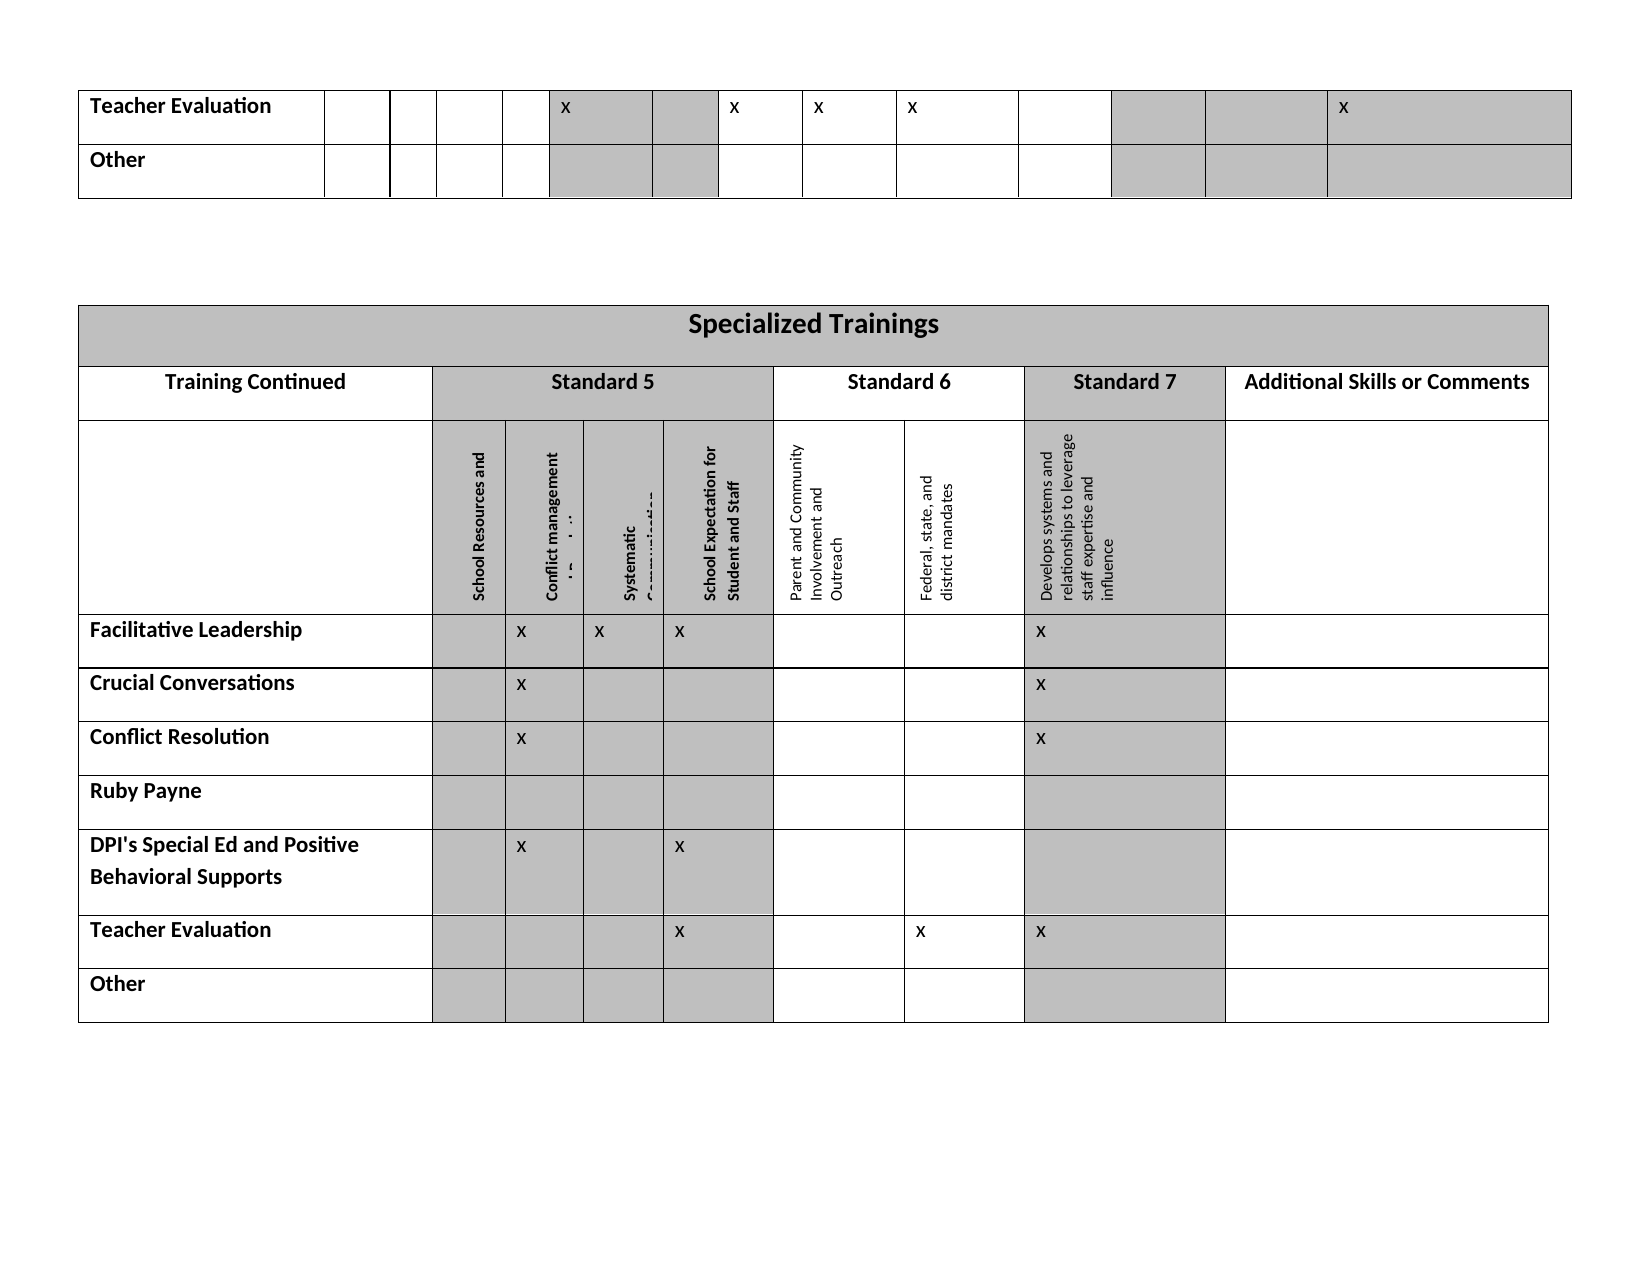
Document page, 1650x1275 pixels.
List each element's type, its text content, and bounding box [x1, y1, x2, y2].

table_cell [774, 722, 904, 775]
table_cell [1019, 91, 1111, 144]
table_cell [1226, 421, 1548, 614]
table_cell x [905, 916, 1024, 968]
table_cell [433, 722, 505, 775]
table_cell [506, 916, 583, 968]
table_cell Conflict Resolution [79, 722, 432, 775]
table_cell [1226, 615, 1548, 667]
table_cell x [1328, 91, 1571, 144]
table_cell x [803, 91, 896, 144]
table_cell Crucial Conversations [79, 669, 432, 721]
table_cell x [1025, 722, 1225, 775]
table_cell [1112, 91, 1205, 144]
table_cell [1226, 669, 1548, 721]
table_cell [433, 615, 505, 667]
table_cell [1328, 145, 1571, 197]
table_cell [584, 669, 663, 721]
table_cell School Expectation for Student and Staff [664, 421, 773, 614]
table_cell Develops systems and relationships to leverage staff expertise and influence [1025, 421, 1225, 614]
table_header Specialized Trainings [79, 306, 1548, 366]
table_cell [774, 615, 904, 667]
table_cell [905, 776, 1024, 829]
table_cell [391, 145, 436, 197]
table_cell [774, 916, 904, 968]
table_cell Ruby Payne [79, 776, 432, 829]
table_cell [506, 969, 583, 1022]
table_cell [905, 615, 1024, 667]
table_cell [433, 969, 505, 1022]
table_cell DPI's Special Ed and Positive Behavioral Supports [79, 830, 432, 914]
table_cell x [506, 669, 583, 721]
table_cell x [664, 830, 773, 914]
table_cell [1226, 722, 1548, 775]
table_cell [905, 830, 1024, 914]
table_cell [506, 776, 583, 829]
table_cell [550, 145, 652, 197]
table_cell Standard 5 [433, 367, 773, 420]
table_cell x [550, 91, 652, 144]
table_cell Other [79, 145, 324, 197]
table_cell [437, 91, 502, 144]
table_cell [1226, 916, 1548, 968]
table_cell [433, 916, 505, 968]
table_cell Federal, state, and district mandates [905, 421, 1024, 614]
table_cell [325, 91, 389, 144]
table_cell [905, 669, 1024, 721]
table_cell [433, 669, 505, 721]
table_cell [391, 91, 436, 144]
table_cell Standard 7 [1025, 367, 1225, 420]
table_cell [774, 830, 904, 914]
table_cell [719, 145, 802, 197]
table_cell [774, 776, 904, 829]
table_cell [1226, 830, 1548, 914]
table_cell Facilitative Leadership [79, 615, 432, 667]
table_cell [905, 969, 1024, 1022]
table_cell [664, 722, 773, 775]
table_cell x [664, 615, 773, 667]
table_cell [1226, 776, 1548, 829]
table_cell [433, 776, 505, 829]
table_cell [1206, 145, 1327, 197]
table_cell [1019, 145, 1111, 197]
table_cell [433, 830, 505, 914]
table_cell [664, 969, 773, 1022]
table_cell [1206, 91, 1327, 144]
table_cell [897, 145, 1018, 197]
table_cell [803, 145, 896, 197]
table_cell [584, 722, 663, 775]
table_cell [653, 91, 718, 144]
table_cell [1025, 830, 1225, 914]
table_cell x [506, 722, 583, 775]
table_cell Training Continued [79, 367, 432, 420]
table_cell x [897, 91, 1018, 144]
table_cell Teacher Evaluation [79, 916, 432, 968]
table_cell [1226, 969, 1548, 1022]
table_cell [584, 776, 663, 829]
table_cell School Resources and Budget [433, 421, 505, 614]
table_cell [584, 969, 663, 1022]
table_cell [1025, 969, 1225, 1022]
table_cell [503, 91, 549, 144]
table_cell x [664, 916, 773, 968]
table_cell [325, 145, 389, 197]
table_cell [653, 145, 718, 197]
table_cell [664, 776, 773, 829]
table_cell Conflict management and Resolution [506, 421, 583, 614]
table_cell x [1025, 916, 1225, 968]
table_cell [584, 916, 663, 968]
table_cell x [506, 615, 583, 667]
table_cell [774, 969, 904, 1022]
table_cell Systematic Communication [584, 421, 663, 614]
table_cell [584, 830, 663, 914]
table_cell [774, 669, 904, 721]
table_cell [503, 145, 549, 197]
table_cell [79, 421, 432, 614]
table_cell [437, 145, 502, 197]
table_cell Additional Skills or Comments [1226, 367, 1548, 420]
table_cell x [584, 615, 663, 667]
table_cell x [719, 91, 802, 144]
table_cell [1025, 776, 1225, 829]
table_cell [905, 722, 1024, 775]
table_cell [1112, 145, 1205, 197]
table_cell x [506, 830, 583, 914]
table_cell x [1025, 615, 1225, 667]
table_cell Standard 6 [774, 367, 1024, 420]
table_cell Parent and Community Involvement and Outreach [774, 421, 904, 614]
table_cell Teacher Evaluation [79, 91, 324, 144]
table_cell Other [79, 969, 432, 1022]
table_cell x [1025, 669, 1225, 721]
table_cell [664, 669, 773, 721]
